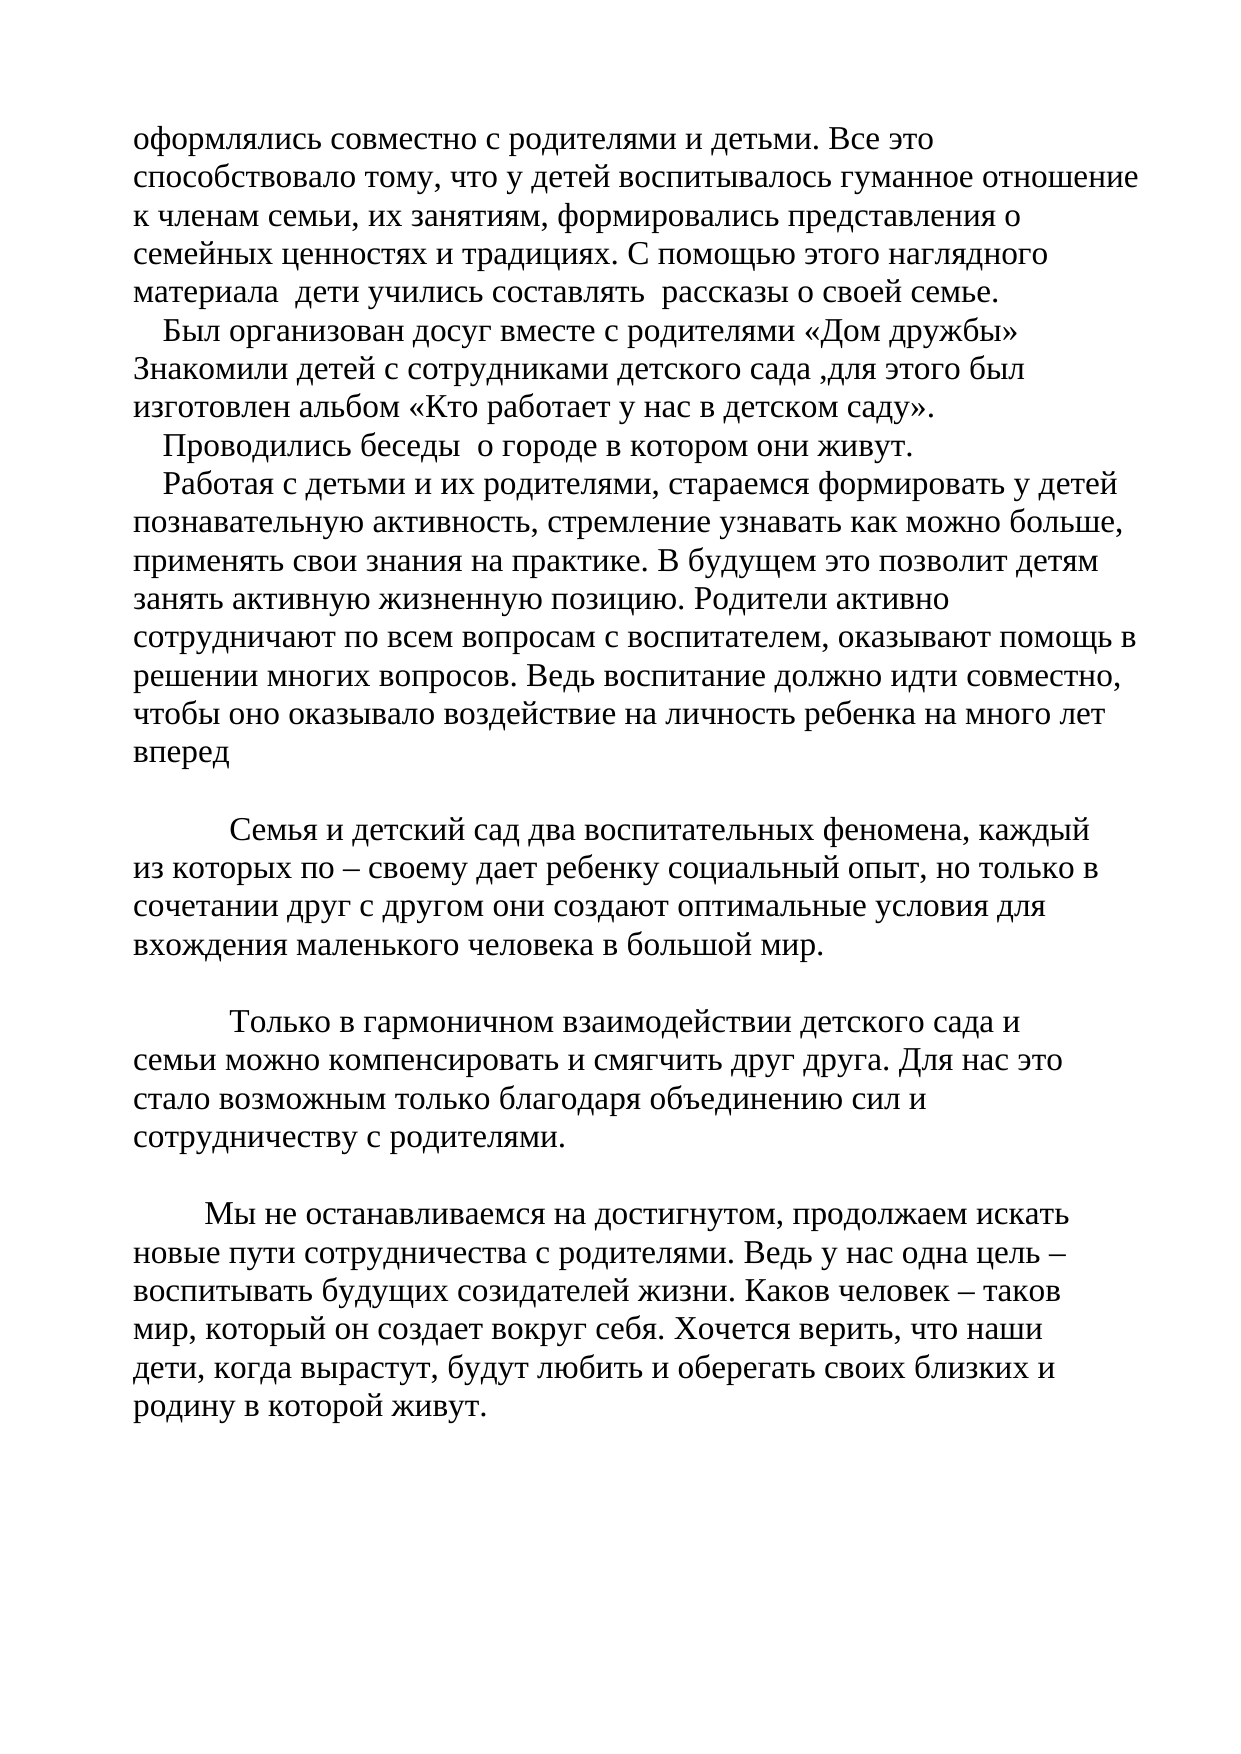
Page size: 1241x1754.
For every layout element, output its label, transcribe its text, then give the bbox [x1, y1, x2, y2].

text Мы не останавливаемся на достигнутом, продолжаем искать новые пути сотрудничества с родителями. Ведь у нас одна цель – воспитывать будущих созидателей жизни. Каков человек – таков мир, который он создает вокруг себя. Хочется верить, что наши дети, когда вырастут, будут любить и оберегать своих близких и родину в которой живут. [133, 1194, 1113, 1424]
text Знакомили детей с сотрудниками детского сада ,для этого был изготовлен альбом «Кто работает у нас в детском саду». [133, 348, 1152, 425]
text Работая с детьми и их родителями, стараемся формировать у детей познавательную активность, стремление узнавать как можно больше, применять свои знания на практике. В будущем это позволит детям занять активную жизненную позицию. Родители активно сотрудничают по всем вопросам с воспитателем, оказывают помощь в решении многих вопросов. Ведь воспитание должно идти совместно, чтобы оно оказывало воздействие на личность ребенка на много лет вперед [133, 463, 1152, 770]
text Был организован досуг вместе с родителями «Дом дружбы» [133, 310, 1152, 348]
text Проводились беседы о городе в котором они живут. [133, 425, 1152, 463]
text Только в гармоничном взаимодействии детского сада и семьи можно компенсировать и смягчить друг друга. Для нас это стало возможным только благодаря объединению сил и сотрудничеству с родителями. [133, 1001, 1113, 1154]
text Семья и детский сад два воспитательных феномена, каждый из которых по – своему дает ребенку социальный опыт, но только в сочетании друг с другом они создают оптимальные условия для вхождения маленького человека в большой мир. [133, 809, 1113, 962]
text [133, 118, 1152, 310]
